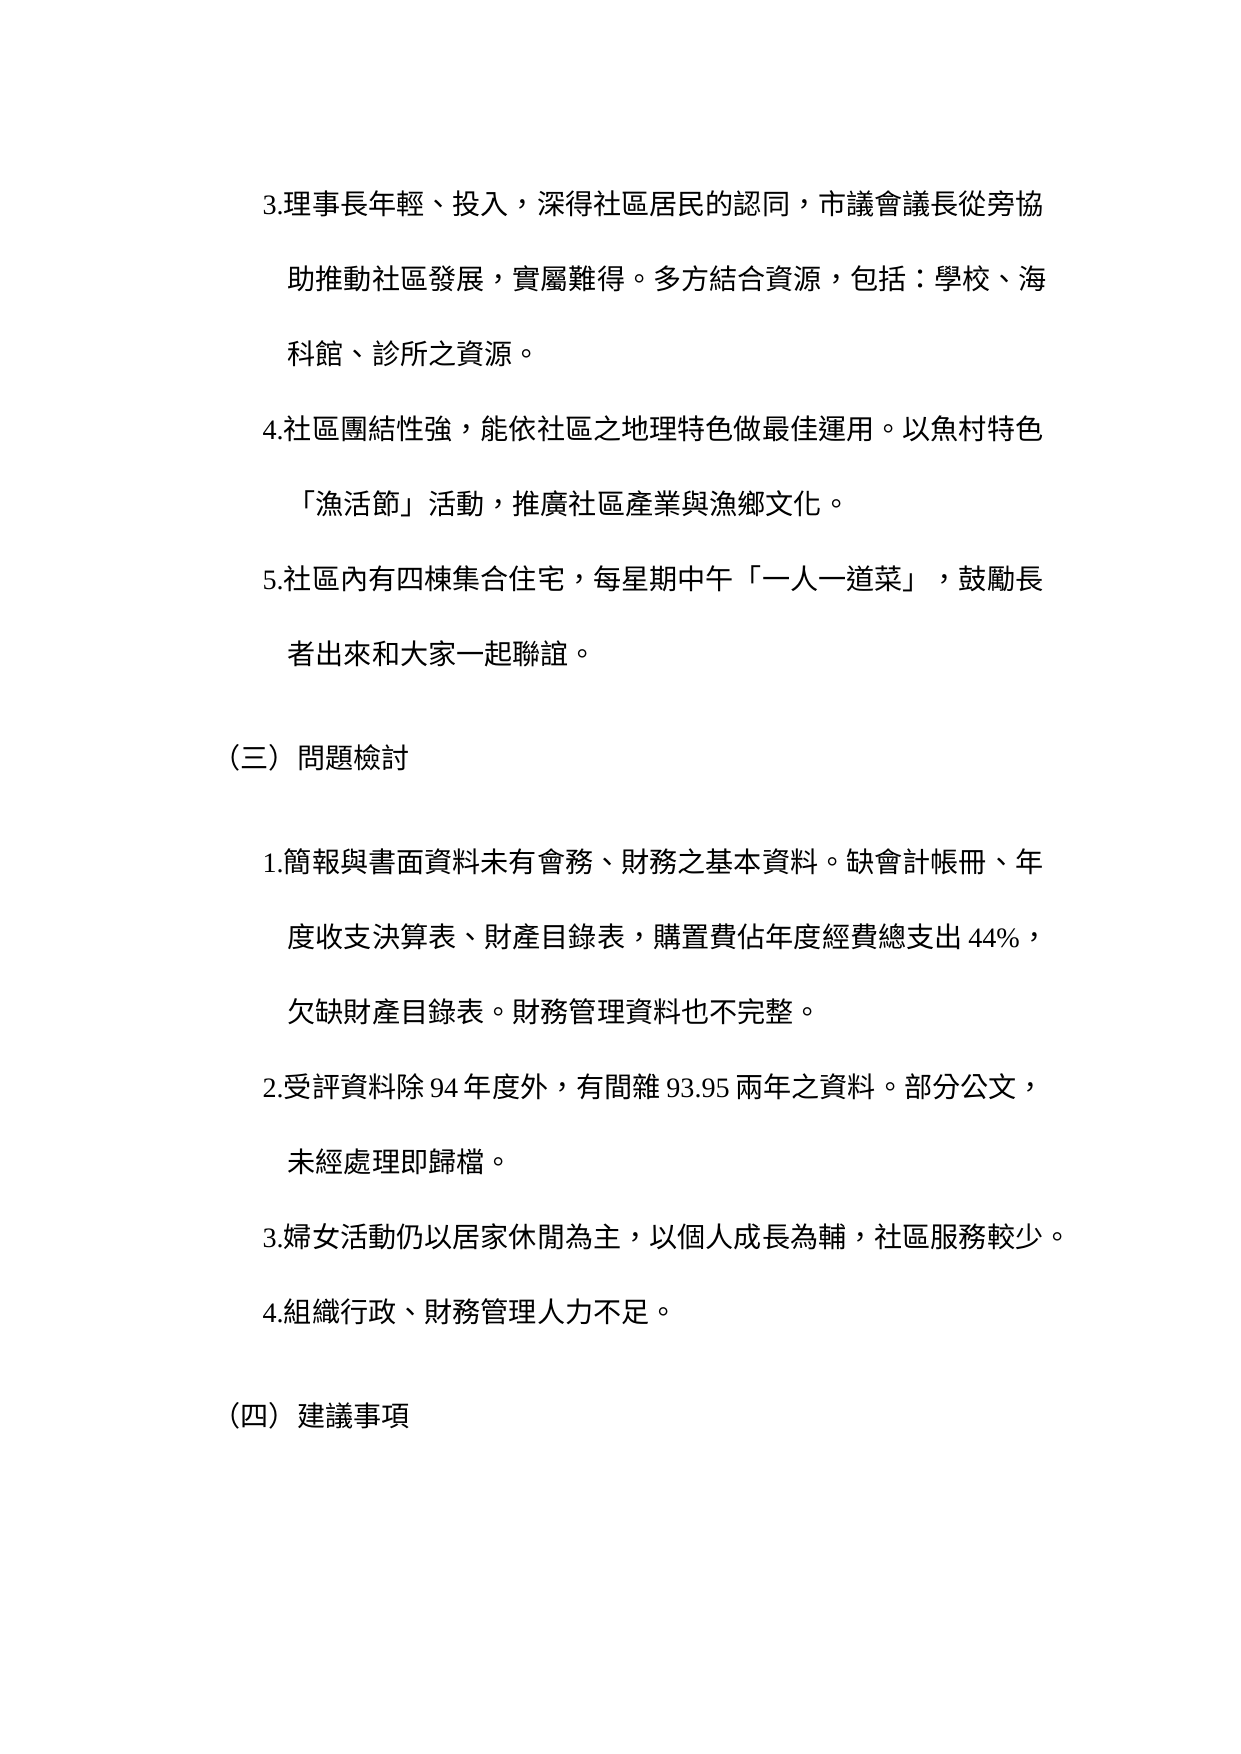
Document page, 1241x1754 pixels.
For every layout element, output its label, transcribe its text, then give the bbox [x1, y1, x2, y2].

text （四）建議事項 [187, 1377, 1057, 1452]
text 2.受評資料除94年度外，有間雜93.95兩年之資料。部分公文，未經處理即歸檔。 [262, 1048, 1057, 1198]
text （三）問題檢討 [187, 719, 1057, 794]
text 5.社區內有四棟集合住宅，每星期中午「一人一道菜」，鼓勵長者出來和大家一起聯誼。 [262, 539, 1057, 689]
text 3.理事長年輕、投入，深得社區居民的認同，市議會議長從旁協助推動社區發展，實屬難得。多方結合資源，包括：學校、海科館、診所之資源。 [262, 164, 1057, 389]
text 1.簡報與書面資料未有會務、財務之基本資料。缺會計帳冊、年度收支決算表、財產目錄表，購置費佔年度經費總支出44%，欠缺財產目錄表。財務管理資料也不完整。 [262, 823, 1057, 1048]
text 4.組織行政、財務管理人力不足。 [262, 1273, 1057, 1348]
text 3.婦女活動仍以居家休閒為主，以個人成長為輔，社區服務較少。 [262, 1198, 1057, 1273]
text 4.社區團結性強，能依社區之地理特色做最佳運用。以魚村特色「漁活節」活動，推廣社區產業與漁鄉文化。 [262, 389, 1057, 539]
